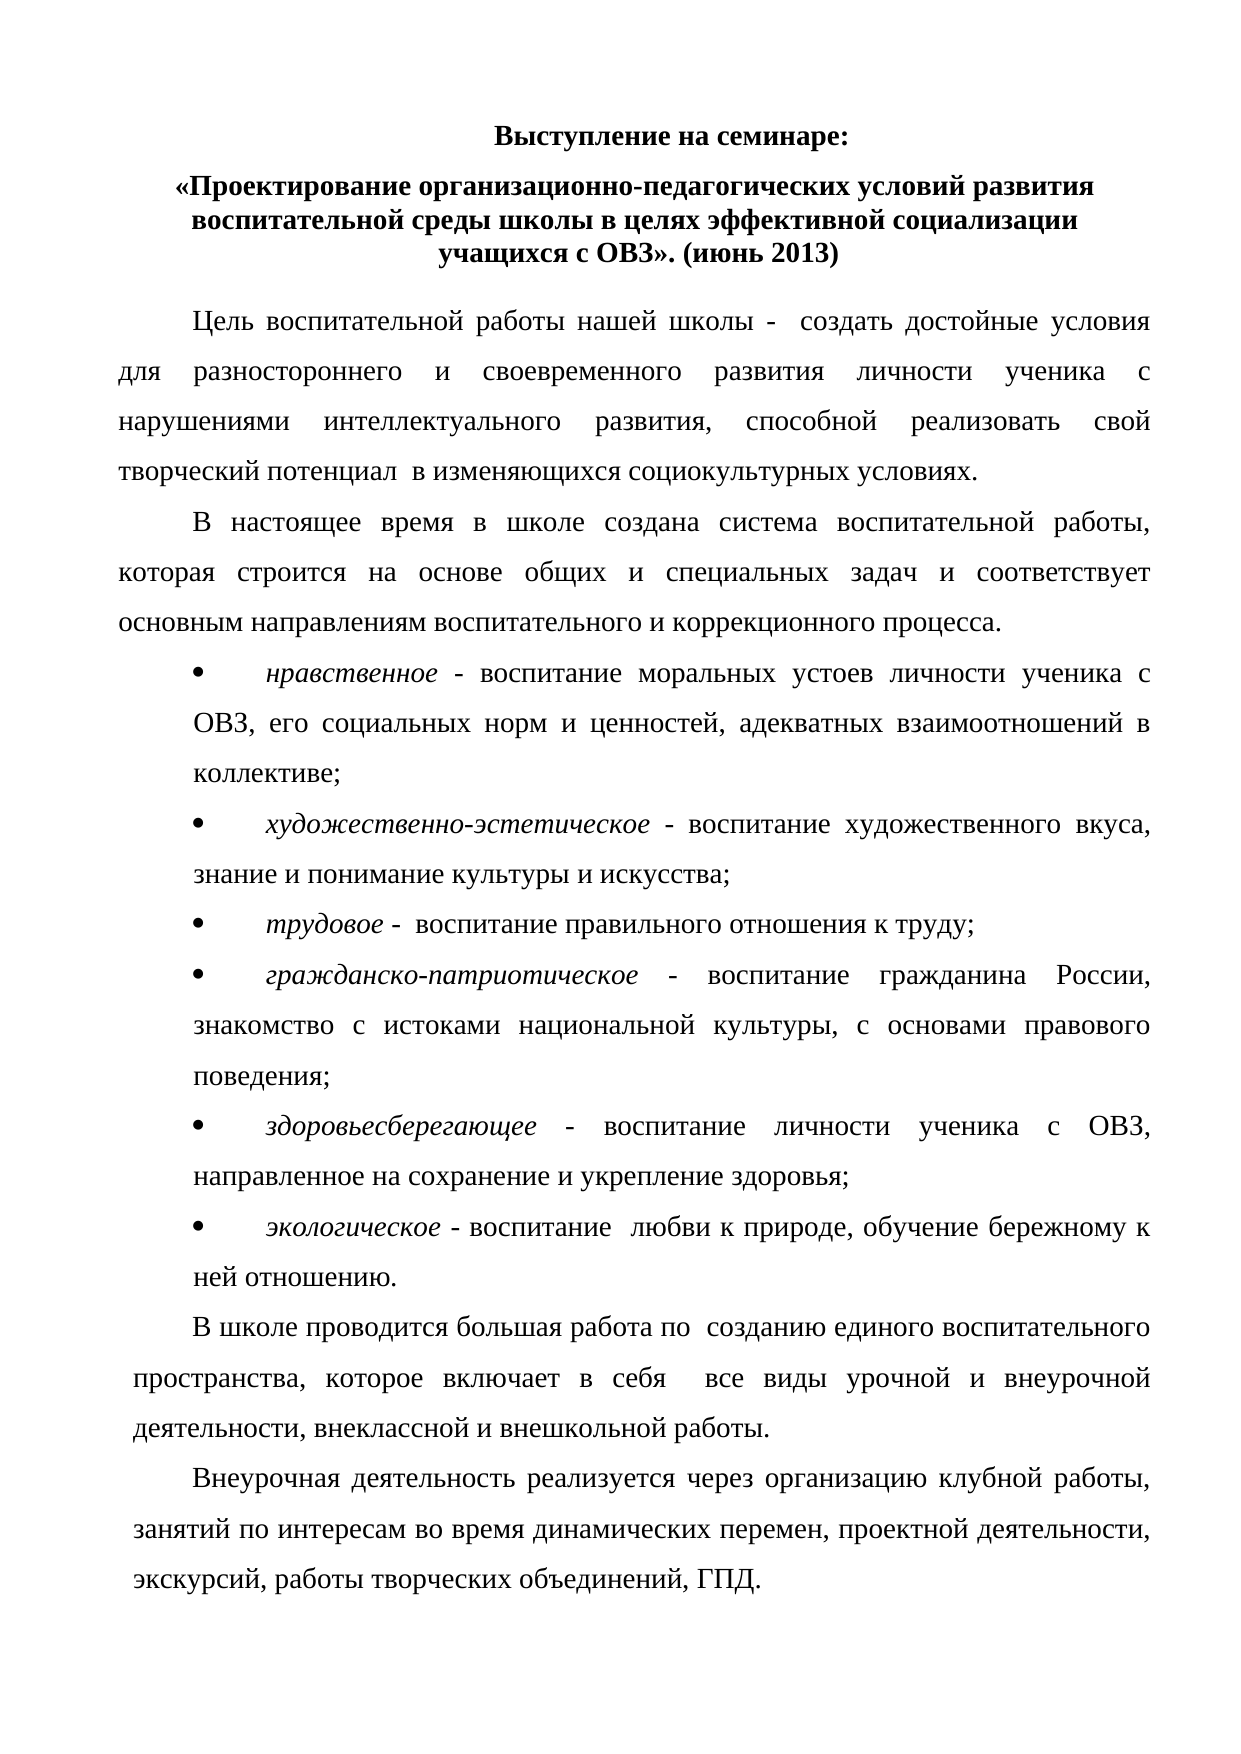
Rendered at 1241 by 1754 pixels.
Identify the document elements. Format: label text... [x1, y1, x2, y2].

text «Проектирование организационно-педагогических условий развития воспитательной среды школы в целях эффективной социализации [118, 168, 1152, 236]
list художественно-эстетическое - воспитание художественного вкуса, знание и понимание культуры и искусства; [193, 806, 1152, 890]
text В школе проводится большая работа по созданию единого воспитательного пространства, которое включает в себя все виды урочной и внеурочной деятельности, внеклассной и внешкольной работы. [133, 1309, 1152, 1444]
list трудовое - воспитание правильного отношения к труду; [193, 907, 1152, 940]
list гражданско-патриотическое - воспитание гражданина России, знакомство с истоками национальной культуры, с основами правового поведения; [193, 957, 1152, 1091]
list нравственное - воспитание моральных устоев личности ученика с ОВЗ, его социальных норм и ценностей, адекватных взаимоотношений в коллективе; [193, 655, 1152, 789]
text Внеурочная деятельность реализуется через организацию клубной работы, занятий по интересам во время динамических перемен, проектной деятельности, экскурсий, работы творческих объединений, ГПД. [133, 1460, 1152, 1594]
text Выступление на семинаре: [118, 118, 1152, 152]
text Цель воспитательной работы нашей школы - создать достойные условия для разностороннего и своевременного развития личности ученика с нарушениями интеллектуального развития, способной реализовать свой творческий потенциал в изменяющихся социокультурных условиях. [118, 303, 1152, 487]
text В настоящее время в школе создана система воспитательной работы, которая строится на основе общих и специальных задач и соответствует основным направлениям воспитательного и коррекционного процесса. [118, 504, 1152, 638]
list экологическое - воспитание любви к природе, обучение бережному к ней отношению. [193, 1209, 1152, 1293]
text учащихся с ОВЗ». (июнь 2013) [118, 236, 1152, 269]
list здоровьесберегающее - воспитание личности ученика с ОВЗ, направленное на сохранение и укрепление здоровья; [193, 1108, 1152, 1192]
